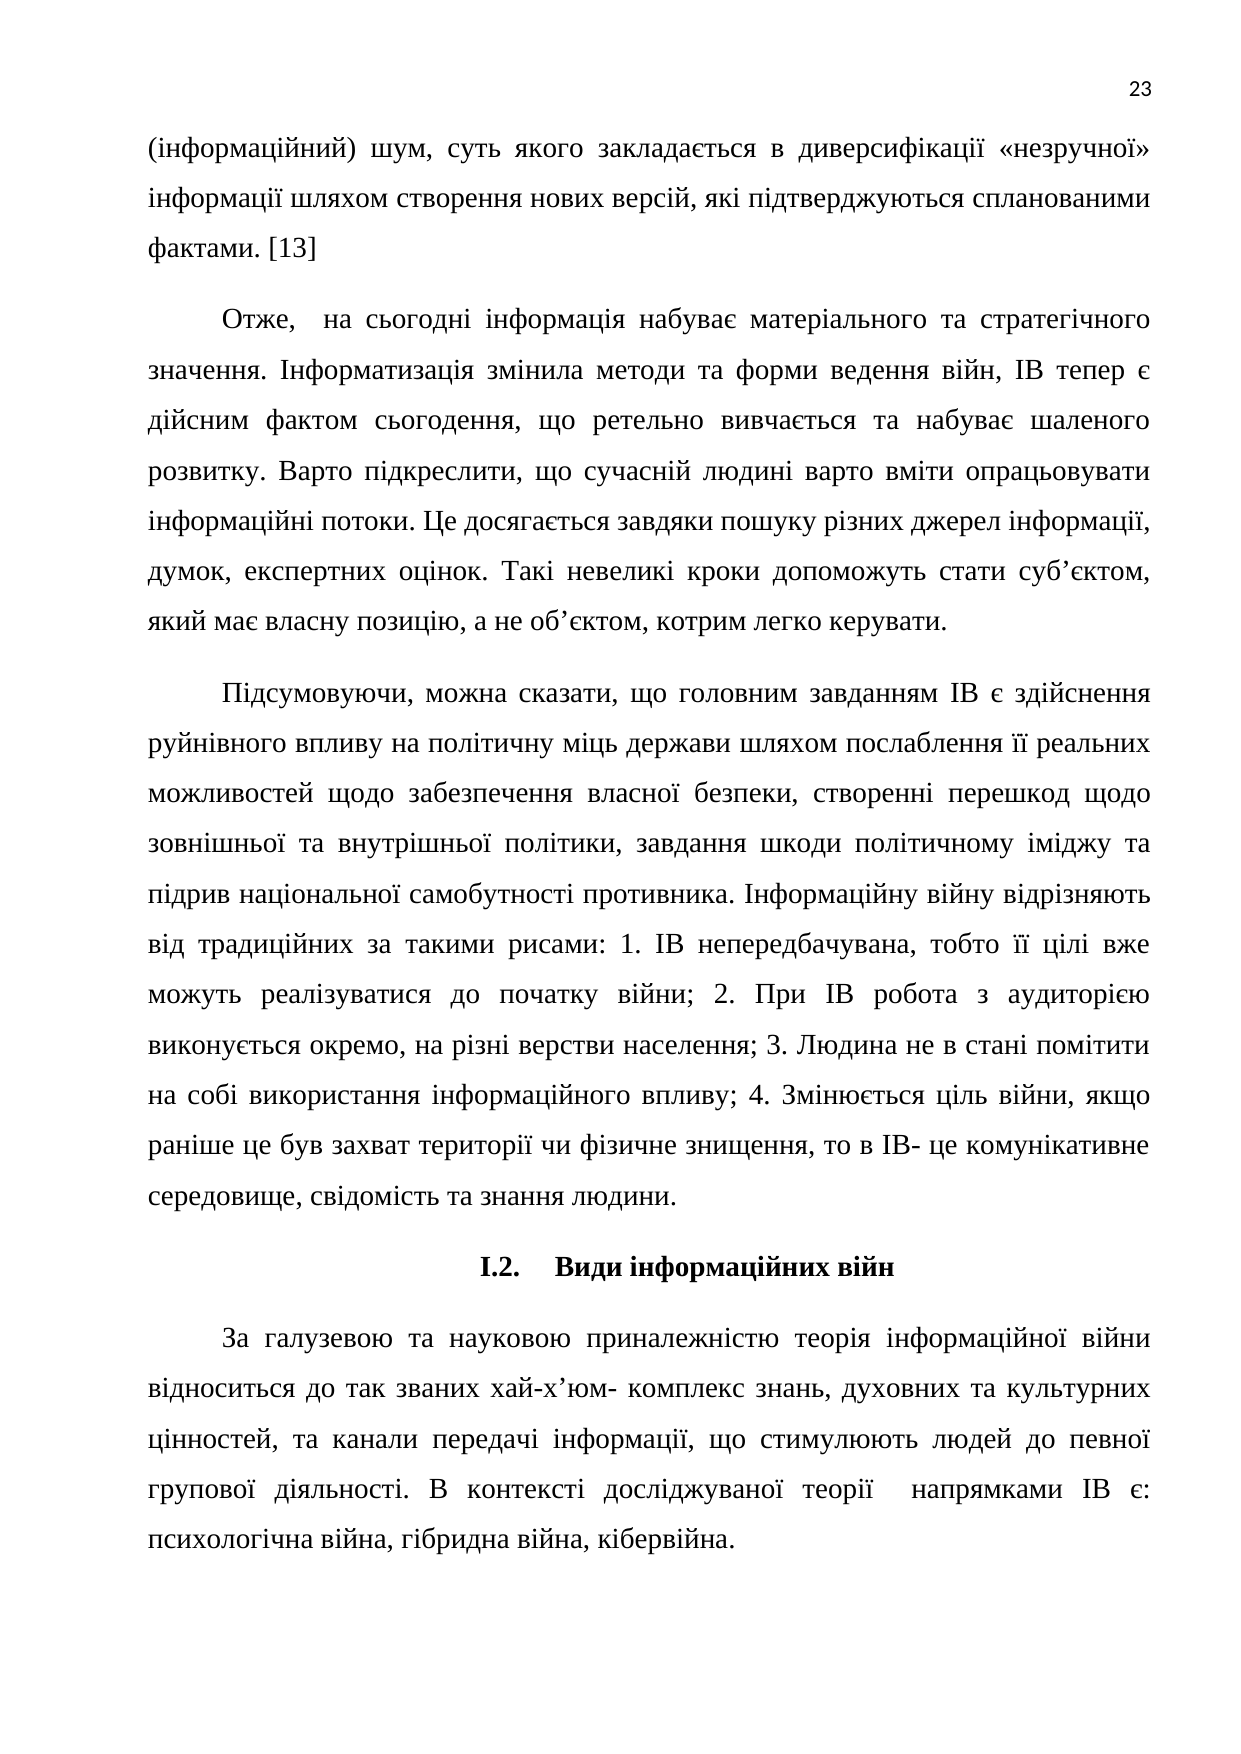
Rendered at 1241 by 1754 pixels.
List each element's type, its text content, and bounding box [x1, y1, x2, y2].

list Види інформаційних війн [223, 1249, 1152, 1282]
text Отже, на сьогодні інформація набуває матеріального та стратегічного значення. Інформатизація змінила методи та форми ведення війн, ІВ тепер є дійсним фактом сьогодення, що ретельно вивчається та набуває шаленого розвитку. Варто підкреслити, що сучасній людині варто вміти опрацьовувати інформаційні потоки. Це досягається завдяки пошуку різних джерел інформації, думок, експертних оцінок. Такі невеликі кроки допоможуть стати суб’єктом, який має власну позицію, а не об’єктом, котрим легко керувати. [148, 302, 1152, 637]
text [148, 130, 1152, 264]
text Підсумовуючи, можна сказати, що головним завданням ІВ є здійснення руйнівного впливу на політичну міць держави шляхом послаблення її реальних можливостей щодо забезпечення власної безпеки, створенні перешкод щодо зовнішньої та внутрішньої політики, завдання шкоди політичному іміджу та підрив національної самобутності противника. Інформаційну війну відрізняють від традиційних за такими рисами: 1. ІВ непередбачувана, тобто її цілі вже можуть реалізуватися до початку війни; 2. При ІВ робота з аудиторією виконується окремо, на різні верстви населення; 3. Людина не в стані помітити на собі використання інформаційного впливу; 4. Змінюється ціль війни, якщо раніше це був захват території чи фізичне знищення, то в ІВ- це комунікативне середовище, свідомість та знання людини. [148, 675, 1152, 1211]
text За галузевою та науковою приналежністю теорія інформаційної війни відноситься до так званих хай-х’юм- комплекс знань, духовних та культурних цінностей, та канали передачі інформації, що стимулюють людей до певної групової діяльності. В контексті досліджуваної теорії напрямками ІВ є: психологічна війна, гібридна війна, кібервійна. [148, 1320, 1152, 1555]
